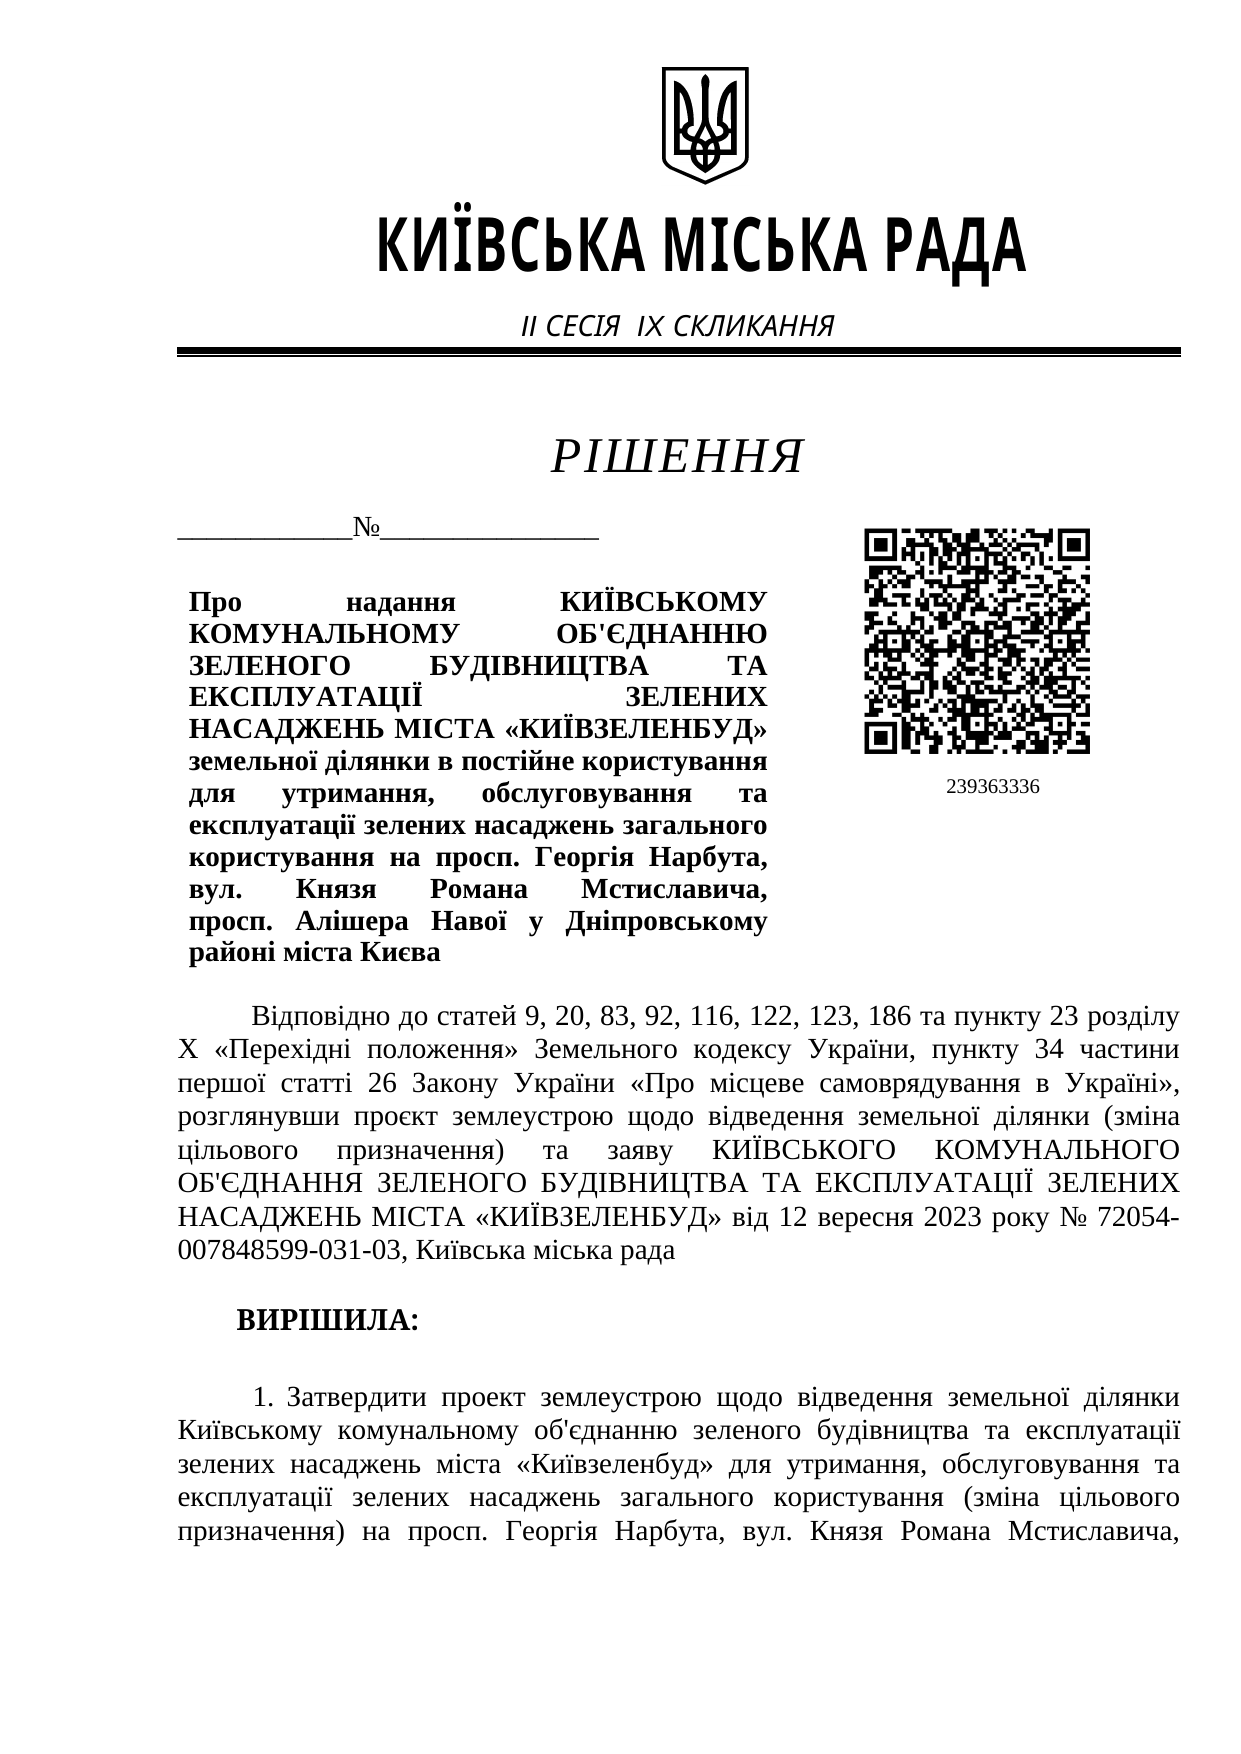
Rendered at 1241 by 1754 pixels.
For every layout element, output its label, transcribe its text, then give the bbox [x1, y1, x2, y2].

table_header Про надання КИЇВСЬКОМУ КОМУНАЛЬНОМУ ОБ'ЄДНАННЮ ЗЕЛЕНОГО БУДІВНИЦТВА ТА ЕКСПЛУАТАЦІЇ ЗЕЛЕНИХ НАСАДЖЕНЬ МІСТА «КИЇВЗЕЛЕНБУД» земельної ділянки в постійне користування для утримання, обслуговування та експлуатації зелених насаджень загального користування на просп. Георгія Нарбута, вул. Князя Романа Мстиславича, просп. Алішера Навої у Дніпровському районі міста Києва [177, 586, 779, 968]
picture [846, 511, 1108, 772]
text ____________№_______________ [177, 509, 1181, 542]
subtitle РІШЕННЯ [177, 426, 1181, 483]
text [177, 1379, 1181, 1547]
picture [660, 67, 751, 186]
subtitle II сесія IX скликання [177, 306, 1181, 347]
text Відповідно до статей 9, 20, 83, 92, 116, 122, 123, 186 та пункту 23 розділу Х «Перехідні положення» Земельного кодексу України, пункту 34 частини першої статті 26 Закону України «Про місцеве самоврядування в Україні», розглянувши проєкт землеустрою щодо відведення земельної ділянки (зміна цільового призначення) та заяву КИЇВСЬКОГО КОМУНАЛЬНОГО ОБ'ЄДНАННЯ ЗЕЛЕНОГО БУДІВНИЦТВА ТА ЕКСПЛУАТАЦІЇ ЗЕЛЕНИХ НАСАДЖЕНЬ МІСТА «КИЇВЗЕЛЕНБУД» від 12 вересня 2023 року № 72054-007848599-031-03, Київська міська рада [177, 998, 1181, 1266]
text ВИРІШИЛА: [177, 1299, 1181, 1339]
text КИЇВСЬКА МІСЬКА РАДА [222, 191, 1181, 293]
